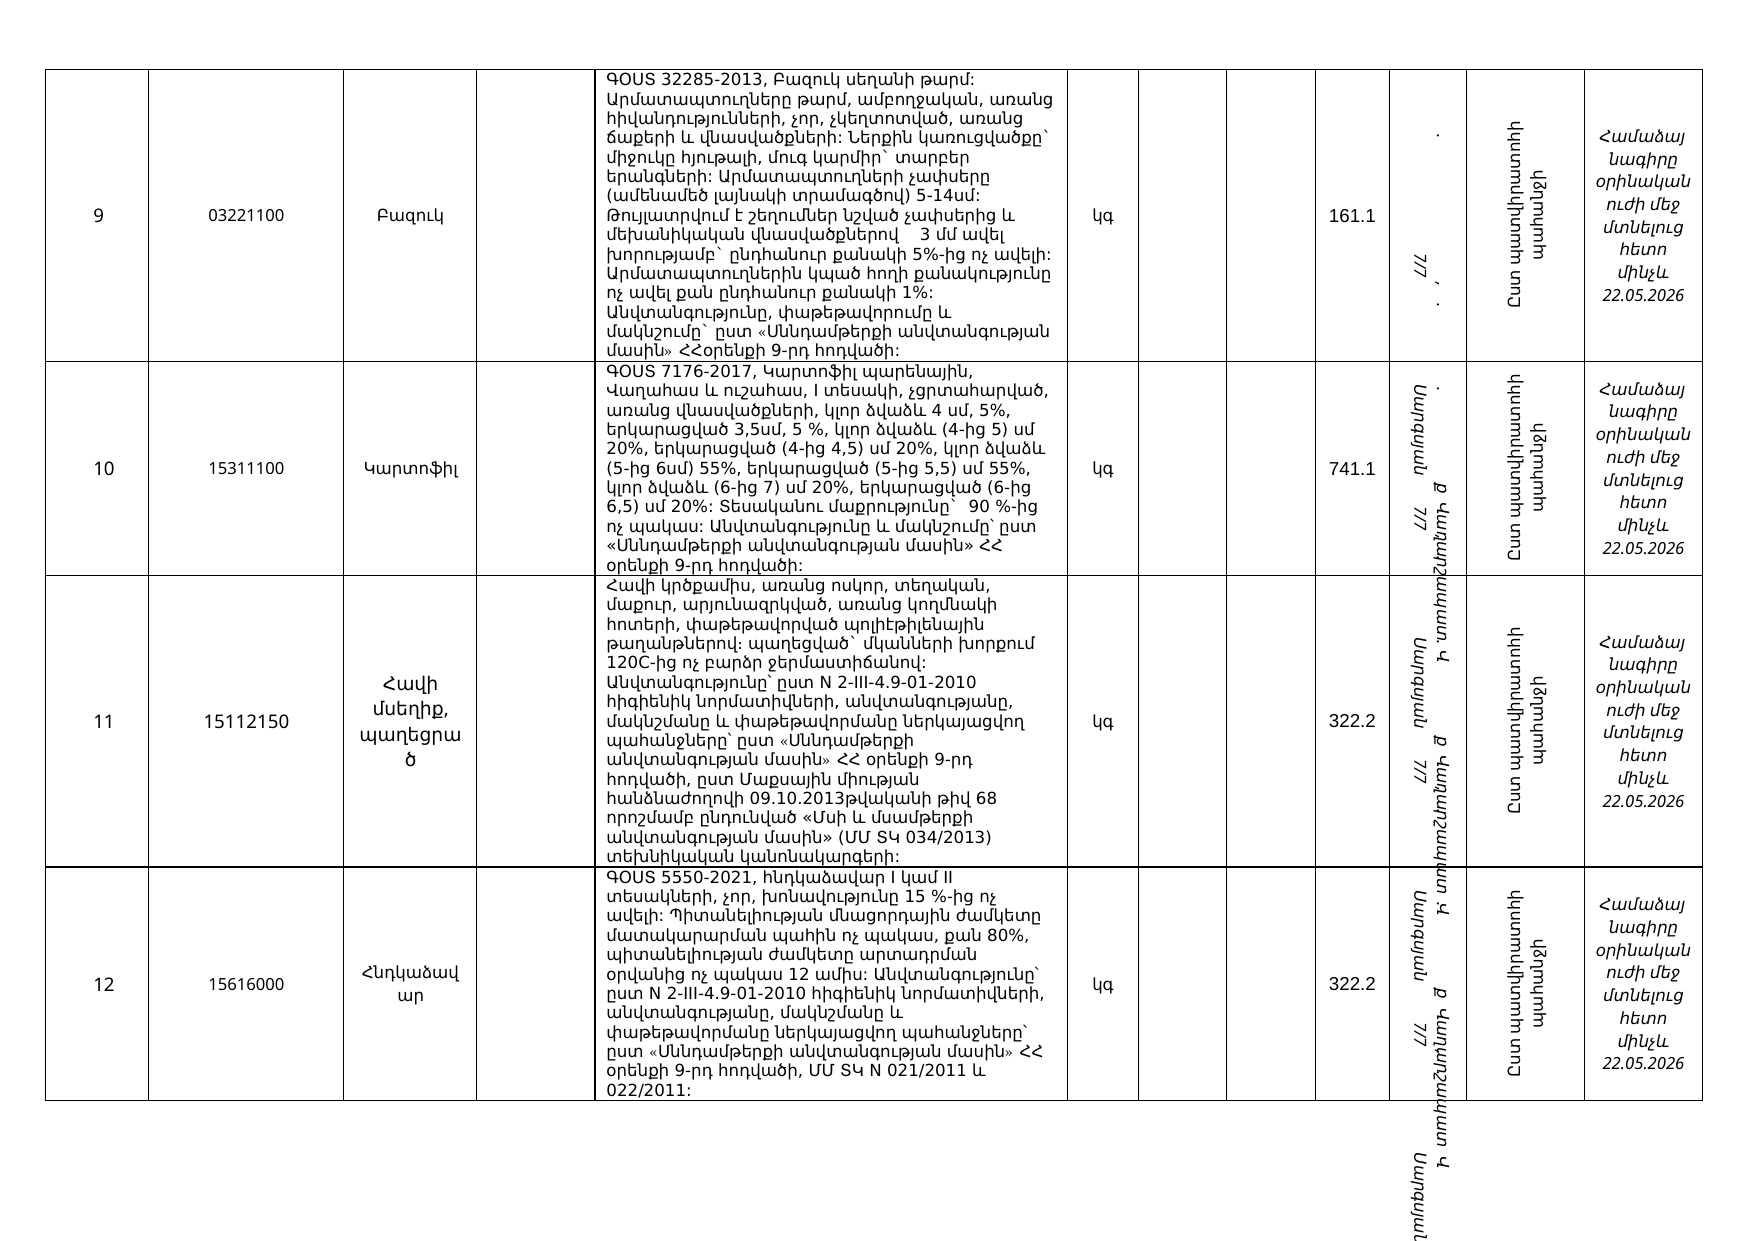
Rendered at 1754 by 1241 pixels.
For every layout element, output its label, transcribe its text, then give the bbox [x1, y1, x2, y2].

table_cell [1390, 868, 1466, 1100]
table_cell 322.2 [1316, 868, 1389, 1100]
table_cell [1139, 868, 1226, 1100]
table_cell [1139, 362, 1226, 575]
table_cell Ըստ պատվիրատոհի պահանջի [1467, 576, 1584, 866]
table_cell ԳՕՍՏ 32285-2013, Բազուկ սեղանի թարմ: Արմատապտուղները թարմ, ամբողջական, առանց հիվանդությունների, չոր, չկեղտոտված, առանց ճաքերի և վնասվածքների: Ներքին կառուցվածքը` միջուկը հյութալի, մուգ կարմիր` տարբեր երանգների: Արմատապտուղների չափսերը (ամենամեծ լայնակի տրամագծով) 5-14սմ: Թույլատրվում է շեղումներ նշված չափսերից և մեխանիկական վնասվածքներով 3 մմ ավել խորությամբ` ընդհանուր քանակի 5%-ից ոչ ավելի: Արմատապտուղներին կպած հողի քանակությունը ոչ ավել քան ընդհանուր քանակի 1%: Անվտանգությունը, փաթեթավորումը և մակնշումը` ըստ Սննդամթերքի անվտանգության մասին ՀՀօրենքի 9-րդ հոդվածի: [596, 70, 1067, 361]
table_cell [1467, 868, 1584, 1100]
table_cell Ըստ պատվիրատոհի պահանջի [1467, 362, 1584, 575]
table_cell կգ [1068, 868, 1138, 1100]
table_cell [477, 70, 594, 361]
table_cell 11 [46, 576, 148, 866]
table_cell 10 [46, 362, 148, 575]
table_cell [1227, 868, 1315, 1100]
table_cell 161.1 [1316, 70, 1389, 361]
table_cell Համաձայնագիրը օրինական ուժի մեջ մտնելուց հետո մինչև 22.05.2026 [1585, 576, 1702, 866]
table_cell ք. Վաղարշապատ, Վ. Սարգսյան 7/7 [1390, 362, 1466, 575]
table_cell Կարտոֆիլ [344, 362, 476, 575]
table_cell Հավի մսեղիք, պաղեցրած [344, 576, 476, 866]
table_cell 15112150 [149, 576, 343, 866]
table_cell 9 [46, 70, 148, 361]
table_cell կգ [1068, 70, 1138, 361]
table_cell [477, 576, 594, 866]
table_cell 12 [46, 868, 148, 1100]
table_cell [477, 362, 594, 575]
table_cell [1139, 576, 1226, 866]
table_cell կգ [1068, 576, 1138, 866]
table_cell Բազուկ [344, 70, 476, 361]
table_cell [1227, 70, 1315, 361]
table_cell Հնդկաձավար [344, 868, 476, 1100]
table_cell ԳՕՍՏ 5550-2021, հնդկաձավար I կամ II տեսակների, չոր, խոնավությունը 15 %-ից ոչ ավելի: Պիտանելիության մնացորդային ժամկետը մատակարարման պահին ոչ պակաս, քան 80%, պիտանելիության ժամկետը արտադրման օրվանից ոչ պակաս 12 ամիս: Անվտանգությունը՝ ըստ N 2-III-4.9-01-2010 հիգիենիկ նորմատիվների, անվտանգությանը, մակնշմանը և փաթեթավորմանը ներկայացվող պահանջները՝ ըստ Սննդամթերքի անվտանգության մասին ՀՀ օրենքի 9-րդ հոդվածի, ՄՄ ՏԿ N 021/2011 և 022/2011: [596, 868, 1067, 1100]
table_cell 03221100 [149, 70, 343, 361]
table_cell ԳՕՍՏ 7176-2017, Կարտոֆիլ պարենային, Վաղահաս և ուշահաս, I տեսակի, չցրտահարված, առանց վնասվածքների, կլոր ձվաձև 4 սմ, 5%, երկարացված 3,5սմ, 5 %, կլոր ձվաձև (4-ից 5) սմ 20%, երկարացված (4-ից 4,5) սմ 20%, կլոր ձվաձև (5-ից 6սմ) 55%, երկարացված (5-ից 5,5) սմ 55%, կլոր ձվաձև (6-ից 7) սմ 20%, երկարացված (6-ից 6,5) սմ 20%: Տեսականու մաքրությունը` 90 %-ից ոչ պակաս: Անվտանգությունը և մակնշումը՝ ըստ «Սննդամթերքի անվտանգության մասին» ՀՀ օրենքի 9-րդ հոդվածի: [596, 362, 1067, 575]
table_cell 15616000 [149, 868, 343, 1100]
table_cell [1585, 868, 1702, 1100]
table_cell 741.1 [1316, 362, 1389, 575]
table_cell [1139, 70, 1226, 361]
table_cell Համաձայնագիրը օրինական ուժի մեջ մտնելուց հետո մինչև 22.05.2026 [1585, 362, 1702, 575]
table_cell ք. Վաղարշապատ, Վ. Սարգսյան 7/7 [1390, 70, 1466, 361]
table_cell Համաձայնագիրը օրինական ուժի մեջ մտնելուց հետո մինչև 22.05.2026 [1585, 70, 1702, 361]
table_cell [477, 868, 594, 1100]
table_cell կգ [1068, 362, 1138, 575]
table_cell [1227, 362, 1315, 575]
table_cell Ըստ պատվիրատոհի պահանջի [1467, 70, 1584, 361]
table_cell Հավի կրծքամիս, առանց ոսկոր, տեղական, մաքուր, արյունազրկված, առանց կողմնակի հոտերի, փաթեթավորված պոլիէթիլենային թաղանթներով։ պաղեցված` մկանների խորքում 120C-ից ոչ բարձր ջերմաստիճանով: Անվտանգությունը՝ ըստ N 2-III-4.9-01-2010 հիգիենիկ նորմատիվների, անվտանգությանը, մակնշմանը և փաթեթավորմանը ներկայացվող պահանջները՝ ըստ Սննդամթերքի անվտանգության մասին ՀՀ օրենքի 9-րդ հոդվածի, ըստ Մաքսային միության հանձնաժողովի 09.10.2013թվականի թիվ 68 որոշմամբ ընդունված «Մսի և մսամթերքի անվտանգության մասին» (ՄՄ ՏԿ 034/2013) տեխնիկական կանոնակարգերի: [596, 576, 1067, 866]
table_cell ք. Վաղարշապատ, Վ. Սարգսյան 7/7 [1390, 576, 1466, 866]
table_cell [1227, 576, 1315, 866]
table_cell 322.2 [1316, 576, 1389, 866]
table_cell 15311100 [149, 362, 343, 575]
